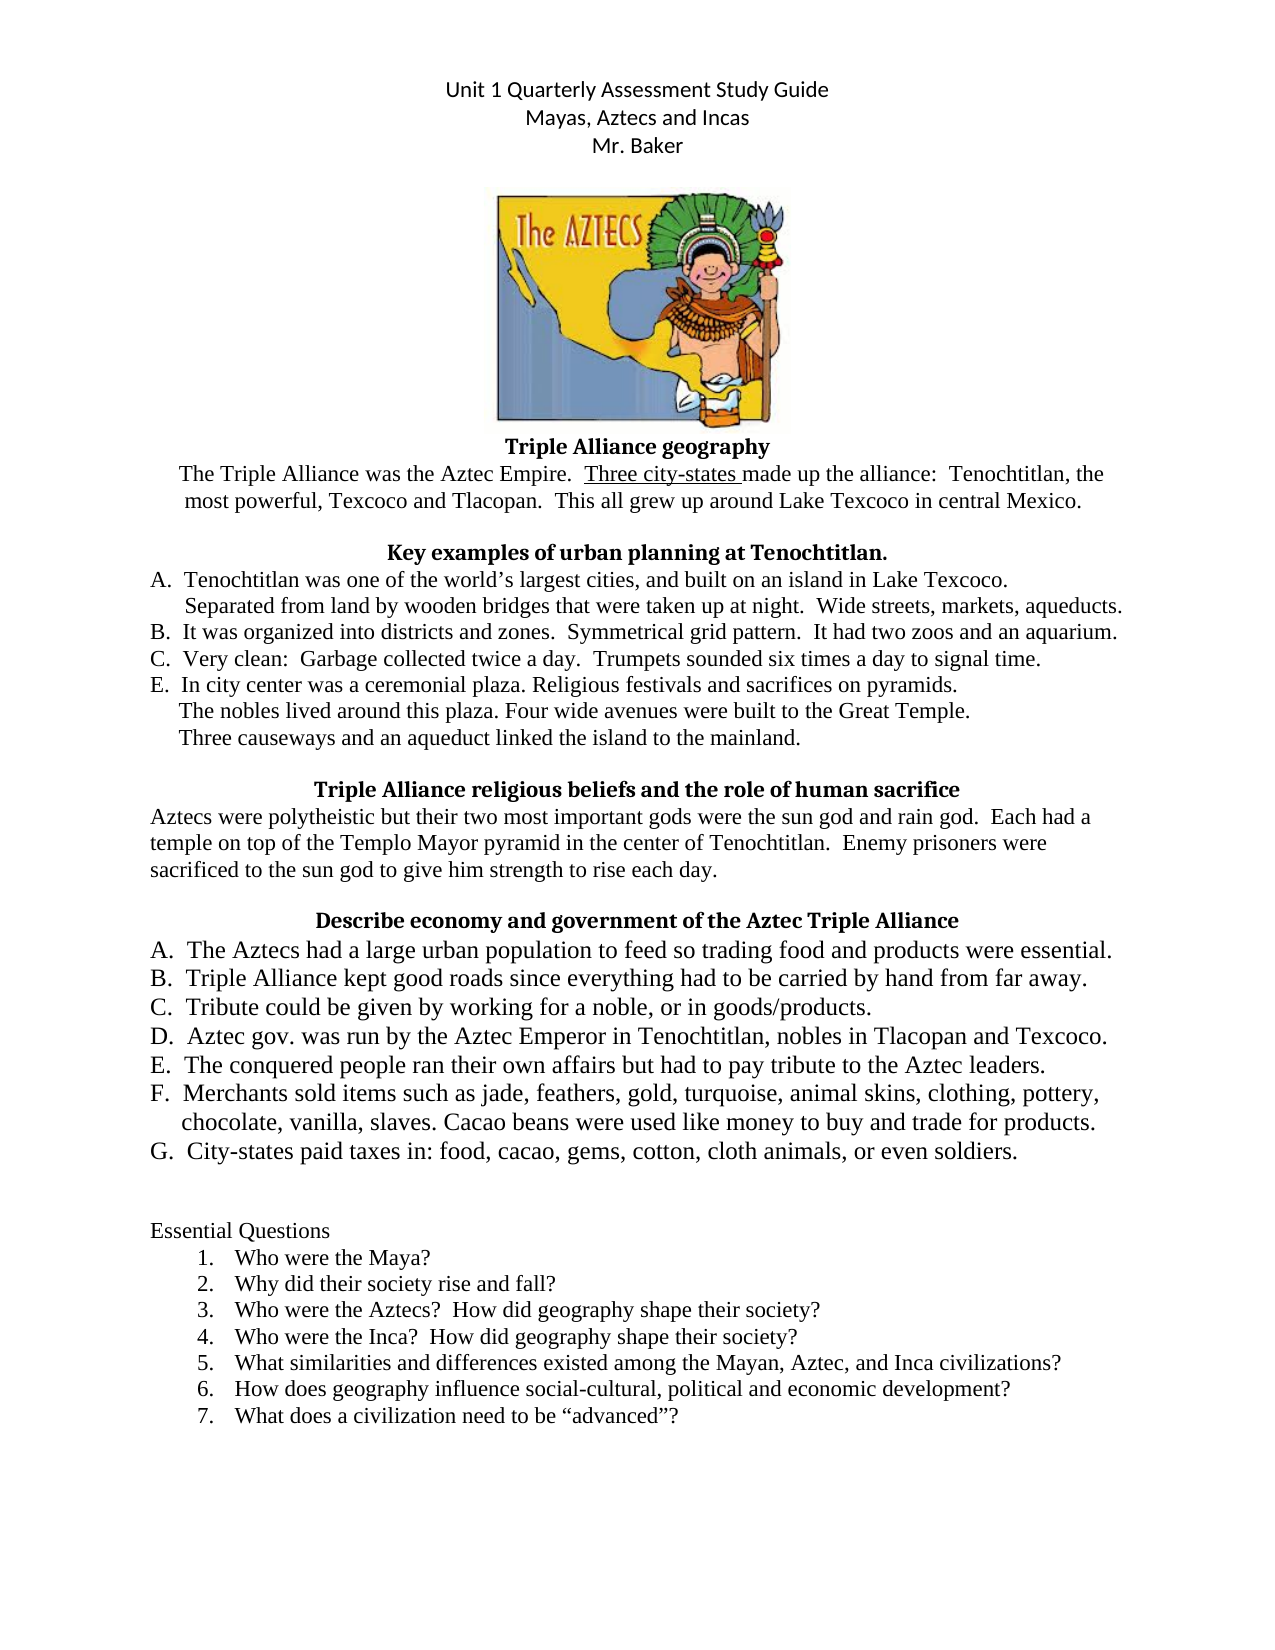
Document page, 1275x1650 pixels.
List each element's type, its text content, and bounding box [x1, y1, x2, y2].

text Three causeways and an aqueduct linked the island to the mainland. [150, 724, 1125, 750]
list How does geography influence social-cultural, political and economic development? [197, 1376, 1125, 1402]
text Triple Alliance geography [150, 434, 1125, 460]
text C. Tribute could be given by working for a noble, or in goods/products. [150, 992, 1125, 1021]
text Key examples of urban planning at Tenochtitlan. [150, 539, 1125, 566]
text most powerful, Texcoco and Tlacopan. This all grew up around Lake Texcoco in central Mexico. [150, 487, 1125, 513]
text E. In city center was a ceremonial plaza. Religious festivals and sacrifices on pyramids. [150, 671, 1125, 697]
text Essential Questions [150, 1217, 1125, 1244]
text Aztecs were polytheistic but their two most important gods were the sun god and rain god. Each had a temple on top of the Templo Mayor pyramid in the center of Tenochtitlan. Enemy prisoners were sacrificed to the sun god to give him strength to rise each day. [150, 803, 1125, 882]
picture [483, 187, 792, 434]
text C. Very clean: Garbage collected twice a day. Trumpets sounded six times a day to signal time. [150, 645, 1125, 671]
text B. Triple Alliance kept good roads since everything had to be carried by hand from far away. [150, 963, 1125, 992]
list Who were the Inca? How did geography shape their society? [197, 1323, 1125, 1349]
text B. It was organized into districts and zones. Symmetrical grid pattern. It had two zoos and an aquarium. [150, 618, 1125, 645]
text The nobles lived around this plaza. Four wide avenues were built to the Great Temple. [150, 697, 1125, 724]
text A. Tenochtitlan was one of the world’s largest cities, and built on an island in Lake Texcoco. [150, 566, 1125, 592]
text Separated from land by wooden bridges that were taken up at night. Wide streets, markets, aqueducts. [150, 592, 1125, 618]
list Who were the Aztecs? How did geography shape their society? [197, 1296, 1125, 1323]
text G. City-states paid taxes in: food, cacao, gems, cotton, cloth animals, or even soldiers. [150, 1136, 1125, 1165]
text The Triple Alliance was the Aztec Empire. Three city-states made up the alliance: Tenochtitlan, the [150, 460, 1125, 487]
list Who were the Maya? [197, 1244, 1125, 1270]
list What does a civilization need to be “advanced”? [197, 1402, 1125, 1428]
text D. Aztec gov. was run by the Aztec Emperor in Tenochtitlan, nobles in Tlacopan and Texcoco. E. The conquered people ran their own affairs but had to pay tribute to the Aztec leaders. [150, 1021, 1125, 1078]
text A. The Aztecs had a large urban population to feed so trading food and products were essential. [150, 935, 1125, 963]
text F. Merchants sold items such as jade, feathers, gold, turquoise, animal skins, clothing, pottery, [150, 1078, 1125, 1107]
text Describe economy and government of the Aztec Triple Alliance [150, 908, 1125, 935]
list What similarities and differences existed among the Mayan, Aztec, and Inca civilizations? [197, 1349, 1125, 1376]
list Why did their society rise and fall? [197, 1270, 1125, 1296]
text Triple Alliance religious beliefs and the role of human sacrifice [150, 777, 1125, 803]
text chocolate, vanilla, slaves. Cacao beans were used like money to buy and trade for products. [150, 1107, 1125, 1136]
